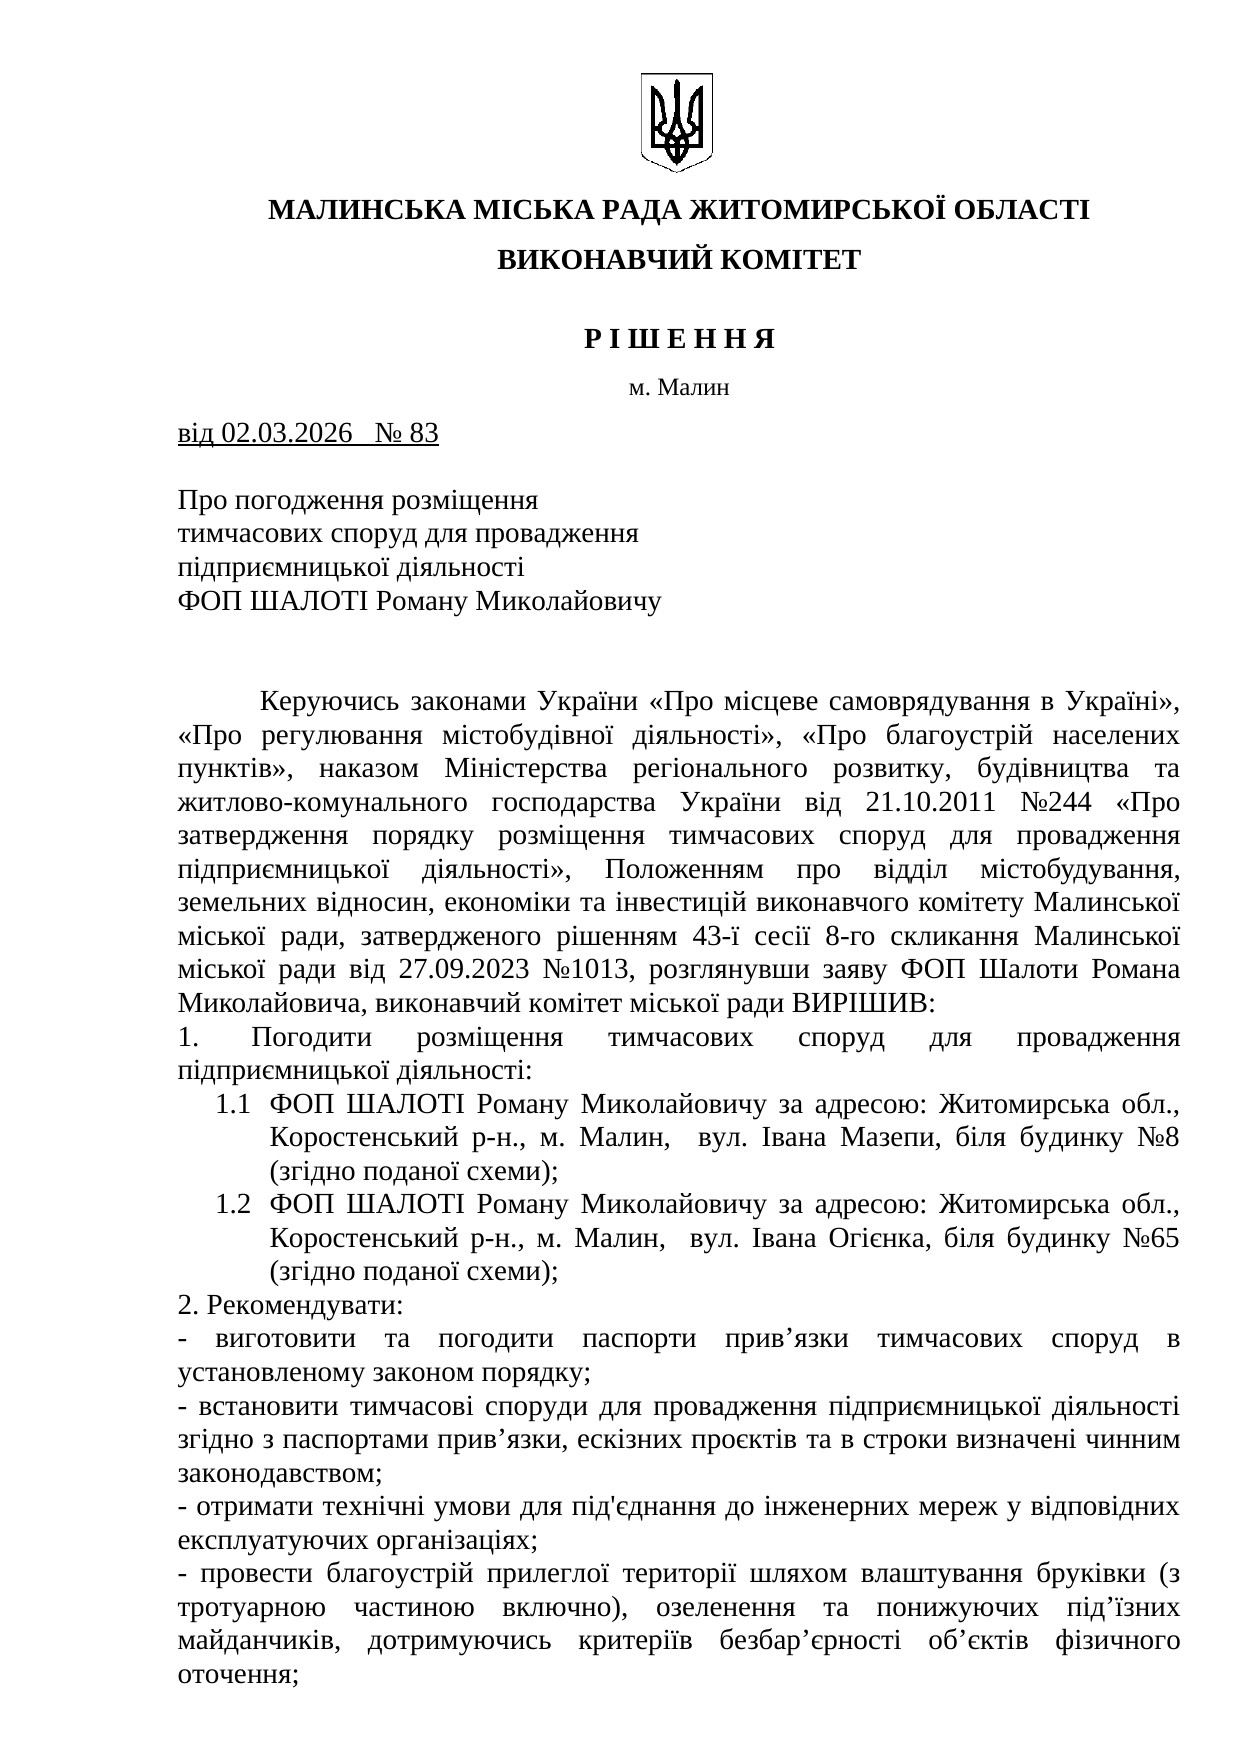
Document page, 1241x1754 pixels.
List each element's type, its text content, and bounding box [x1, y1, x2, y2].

text ВИКОНАВЧИЙ КОМІТЕТ [177, 242, 1181, 276]
text ФОП ШАЛОТІ Роману Миколайовичу [177, 583, 1181, 616]
text Р І Ш Е Н Н Я [177, 322, 1181, 355]
text - отримати технічні умови для під'єднання до інженерних мереж у відповідних експлуатуючих організаціях; [177, 1488, 1181, 1555]
text Про погодження розміщення [177, 482, 1181, 516]
text МАЛИНСЬКА МІСЬКА РАДА ЖИТОМИРСЬКОЇ ОБЛАСТІ [177, 192, 1181, 226]
text 2. Рекомендувати: [177, 1287, 1181, 1321]
text Керуючись законами України «Про місцеве самоврядування в Україні», «Про регулювання містобудівної діяльності», «Про благоустрій населених пунктів», наказом Міністерства регіонального розвитку, будівництва та житлово-комунального господарства України від 21.10.2011 №244 «Про затвердження порядку розміщення тимчасових споруд для провадження підприємницької діяльності», Положенням про відділ містобудування, земельних відносин, економіки та інвестицій виконавчого комітету Малинської міської ради, затвердженого рішенням 43-ї сесії 8-го скликання Малинської міської ради від 27.09.2023 №1013, розглянувши заяву ФОП Шалоти Романа Миколайовича, виконавчий комітет міської ради ВИРІШИВ: [177, 683, 1181, 1019]
text від 02.03.2026 № 83 [177, 415, 1181, 448]
text - встановити тимчасові споруди для провадження підприємницької діяльності згідно з паспортами прив’язки, ескізних проєктів та в строки визначені чинним законодавством; [177, 1388, 1181, 1488]
list ФОП ШАЛОТІ Роману Миколайовичу за адресою: Житомирська обл., Коростенський р-н., м. Малин, вул. Івана Мазепи, біля будинку №8 (згідно поданої схеми); [215, 1086, 1181, 1186]
text м. Малин [177, 372, 1181, 401]
list Погодити розміщення тимчасових споруд для провадження підприємницької діяльності: [177, 1019, 1181, 1086]
text підприємницької діяльності [177, 549, 1181, 583]
list ФОП ШАЛОТІ Роману Миколайовичу за адресою: Житомирська обл., Коростенський р-н., м. Малин, вул. Івана Огієнка, біля будинку №65 (згідно поданої схеми); [215, 1186, 1181, 1287]
picture [639, 72, 714, 174]
text - виготовити та погодити паспорти прив’язки тимчасових споруд в установленому законом порядку; [177, 1321, 1181, 1388]
text - провести благоустрій прилеглої території шляхом влаштування бруківки (з тротуарною частиною включно), озеленення та понижуючих під’їзних майданчиків, дотримуючись критеріїв безбар’єрності об’єктів фізичного оточення; [177, 1555, 1181, 1689]
text тимчасових споруд для провадження [177, 516, 1181, 549]
